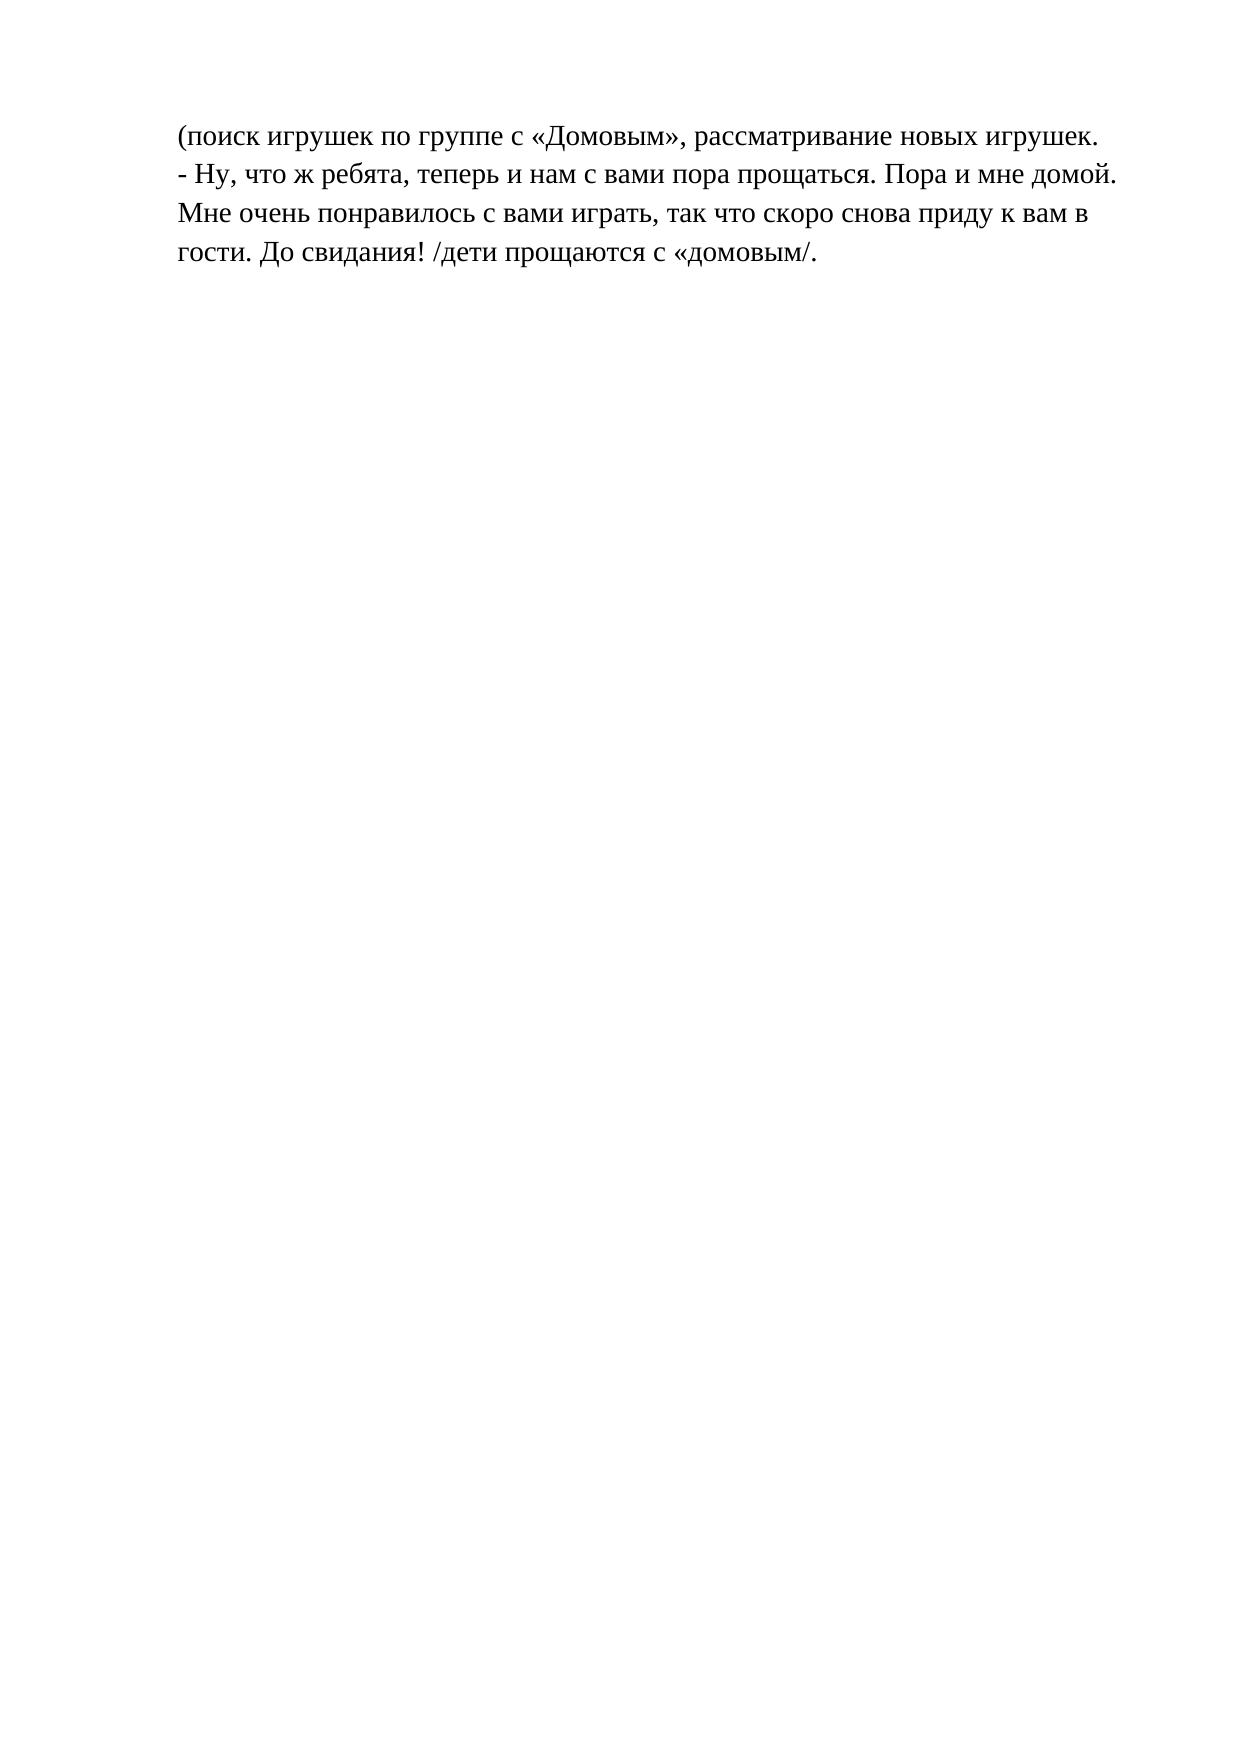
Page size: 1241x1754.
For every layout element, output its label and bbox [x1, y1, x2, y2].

text [177, 118, 1152, 267]
